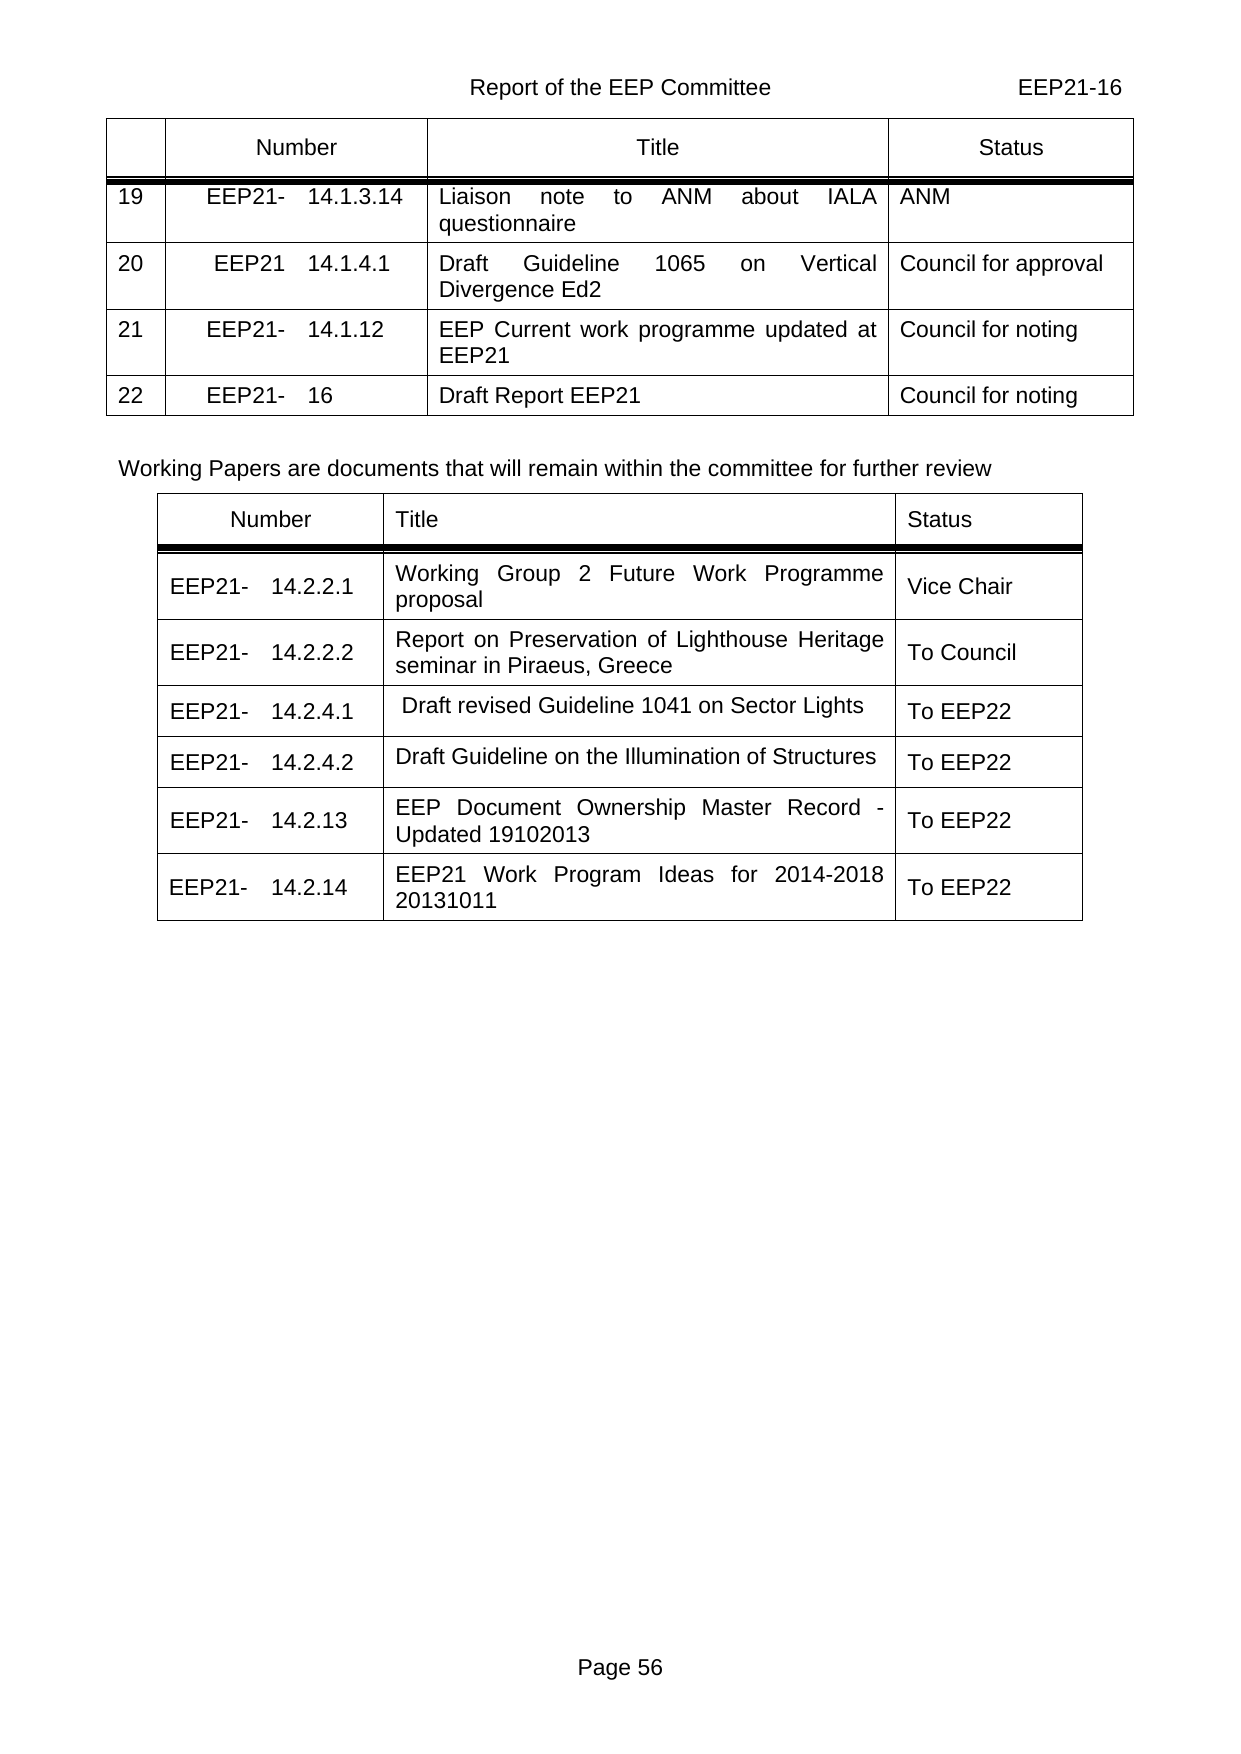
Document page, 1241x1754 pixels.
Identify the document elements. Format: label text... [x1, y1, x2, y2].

table_cell ANM [889, 185, 1133, 242]
table_cell 14.1.12 [296, 310, 427, 375]
table_cell EEP21- [166, 185, 296, 242]
table_cell 14.2.4.1 [260, 686, 383, 736]
table_cell 14.1.3.14 [296, 185, 427, 242]
table_cell EEP21- [166, 310, 296, 375]
table_cell Report on Preservation of Lighthouse Heritage seminar in Piraeus, Greece [384, 620, 895, 685]
table_cell EEP21- [158, 788, 259, 853]
table_cell 19 [107, 185, 165, 242]
table_cell EEP21- [158, 554, 259, 619]
text Working Papers are documents that will remain within the committee for further review [118, 454, 1122, 481]
table_cell To EEP22 [896, 788, 1082, 853]
table_cell Draft Guideline 1065 on Vertical Divergence Ed2 [428, 243, 888, 308]
table_cell Draft revised Guideline 1041 on Sector Lights [384, 686, 895, 736]
table_cell EEP Document Ownership Master Record - Updated 19102013 [384, 788, 895, 853]
table_cell 14.2.2.1 [260, 554, 383, 619]
table_cell EEP21- [158, 854, 259, 919]
table_cell Council for noting [889, 376, 1133, 414]
table_cell 22 [107, 376, 165, 414]
table_cell 14.2.2.2 [260, 620, 383, 685]
table_cell 14.2.4.2 [260, 737, 383, 787]
table_cell EEP21- [158, 737, 259, 787]
table_cell To EEP22 [896, 737, 1082, 787]
table_cell To Council [896, 620, 1082, 685]
table_cell 14.2.14 [260, 854, 383, 919]
table_header Number [158, 494, 383, 544]
table_cell EEP21 Work Program Ideas for 2014-2018 20131011 [384, 854, 895, 919]
table_header Status [889, 119, 1133, 176]
table_cell 14.2.13 [260, 788, 383, 853]
table_cell Vice Chair [896, 554, 1082, 619]
table_cell To EEP22 [896, 854, 1082, 919]
table_cell Working Group 2 Future Work Programme proposal [384, 554, 895, 619]
table_header Status [896, 494, 1082, 544]
table_cell 14.1.4.1 [296, 243, 427, 308]
table_cell EEP21- [158, 620, 259, 685]
table_header Title [384, 494, 895, 544]
table_cell 16 [296, 376, 427, 414]
table_cell 20 [107, 243, 165, 308]
table_cell Council for approval [889, 243, 1133, 308]
table_header Title [428, 119, 888, 176]
table_cell EEP21- [166, 376, 296, 414]
table_cell Council for noting [889, 310, 1133, 375]
table_cell 21 [107, 310, 165, 375]
table_cell Draft Guideline on the Illumination of Structures [384, 737, 895, 787]
table_cell Draft Report EEP21 [428, 376, 888, 414]
table_header Number [166, 119, 427, 176]
table_cell EEP Current work programme updated at EEP21 [428, 310, 888, 375]
table_cell To EEP22 [896, 686, 1082, 736]
table_cell EEP21 [166, 243, 296, 308]
table_cell Liaison note to ANM about IALA questionnaire [428, 185, 888, 242]
table_cell EEP21- [158, 686, 259, 736]
table_header [107, 119, 165, 176]
